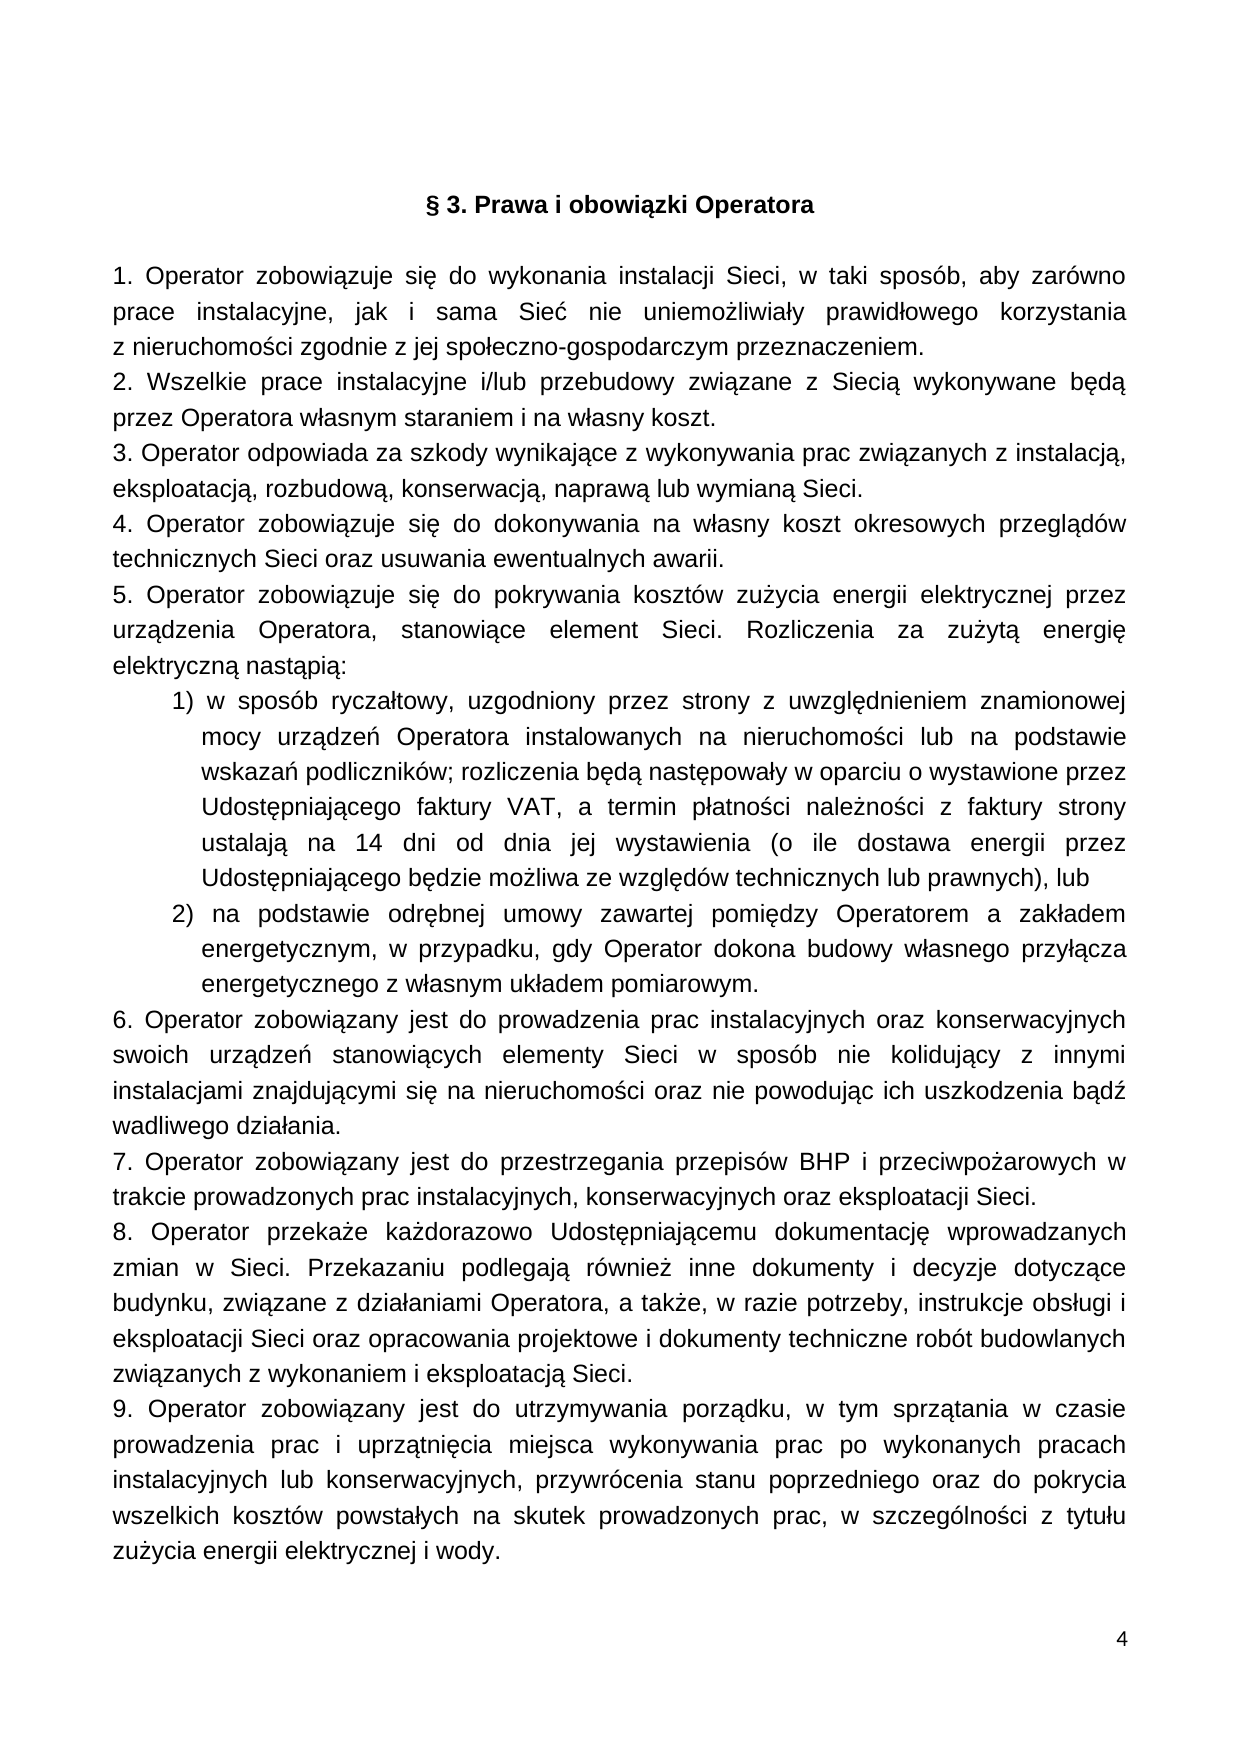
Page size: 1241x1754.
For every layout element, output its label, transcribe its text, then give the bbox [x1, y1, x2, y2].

text 2) na podstawie odrębnej umowy zawartej pomiędzy Operatorem a zakładem energetycznym, w przypadku, gdy Operator dokona budowy własnego przyłącza energetycznego z własnym układem pomiarowym. [172, 894, 1128, 1000]
text 2. Wszelkie prace instalacyjne i/lub przebudowy związane z Siecią wykonywane będą przez Operatora własnym staraniem i na własny koszt. [112, 362, 1128, 433]
text 7. Operator zobowiązany jest do przestrzegania przepisów BHP i przeciwpożarowych w trakcie prowadzonych prac instalacyjnych, konserwacyjnych oraz eksploatacji Sieci. [112, 1142, 1128, 1212]
text 3. Operator odpowiada za szkody wynikające z wykonywania prac związanych z instalacją, eksploatacją, rozbudową, konserwacją, naprawą lub wymianą Sieci. [112, 433, 1128, 504]
text 9. Operator zobowiązany jest do utrzymywania porządku, w tym sprzątania w czasie prowadzenia prac i uprzątnięcia miejsca wykonywania prac po wykonanych pracach instalacyjnych lub konserwacyjnych, przywrócenia stanu poprzedniego oraz do pokrycia wszelkich kosztów powstałych na skutek prowadzonych prac, w szczególności z tytułu zużycia energii elektrycznej i wody. [112, 1389, 1128, 1567]
text 8. Operator przekaże każdorazowo Udostępniającemu dokumentację wprowadzanych zmian w Sieci. Przekazaniu podlegają również inne dokumenty i decyzje dotyczące budynku, związane z działaniami Operatora, a także, w razie potrzeby, instrukcje obsługi i eksploatacji Sieci oraz opracowania projektowe i dokumenty techniczne robót budowlanych związanych z wykonaniem i eksploatacją Sieci. [112, 1212, 1128, 1389]
text 5. Operator zobowiązuje się do pokrywania kosztów zużycia energii elektrycznej przez urządzenia Operatora, stanowiące element Sieci. Rozliczenia za zużytą energię elektryczną nastąpią: [112, 575, 1128, 681]
text 6. Operator zobowiązany jest do prowadzenia prac instalacyjnych oraz konserwacyjnych swoich urządzeń stanowiących elementy Sieci w sposób nie kolidujący z innymi instalacjami znajdującymi się na nieruchomości oraz nie powodując ich uszkodzenia bądź wadliwego działania. [112, 1000, 1128, 1142]
text 4. Operator zobowiązuje się do dokonywania na własny koszt okresowych przeglądów technicznych Sieci oraz usuwania ewentualnych awarii. [112, 504, 1128, 575]
text § 3. Prawa i obowiązki Operatora [112, 185, 1128, 221]
text 1. Operator zobowiązuje się do wykonania instalacji Sieci, w taki sposób, aby zarówno prace instalacyjne, jak i sama Sieć nie uniemożliwiały prawidłowego korzystania z nieruchomości zgodnie z jej społeczno-gospodarczym przeznaczeniem. [112, 256, 1128, 362]
text 1) w sposób ryczałtowy, uzgodniony przez strony z uwzględnieniem znamionowej mocy urządzeń Operatora instalowanych na nieruchomości lub na podstawie wskazań podliczników; rozliczenia będą następowały w oparciu o wystawione przez Udostępniającego faktury VAT, a termin płatności należności z faktury strony ustalają na 14 dni od dnia jej wystawienia (o ile dostawa energii przez Udostępniającego będzie możliwa ze względów technicznych lub prawnych), lub [172, 681, 1128, 894]
